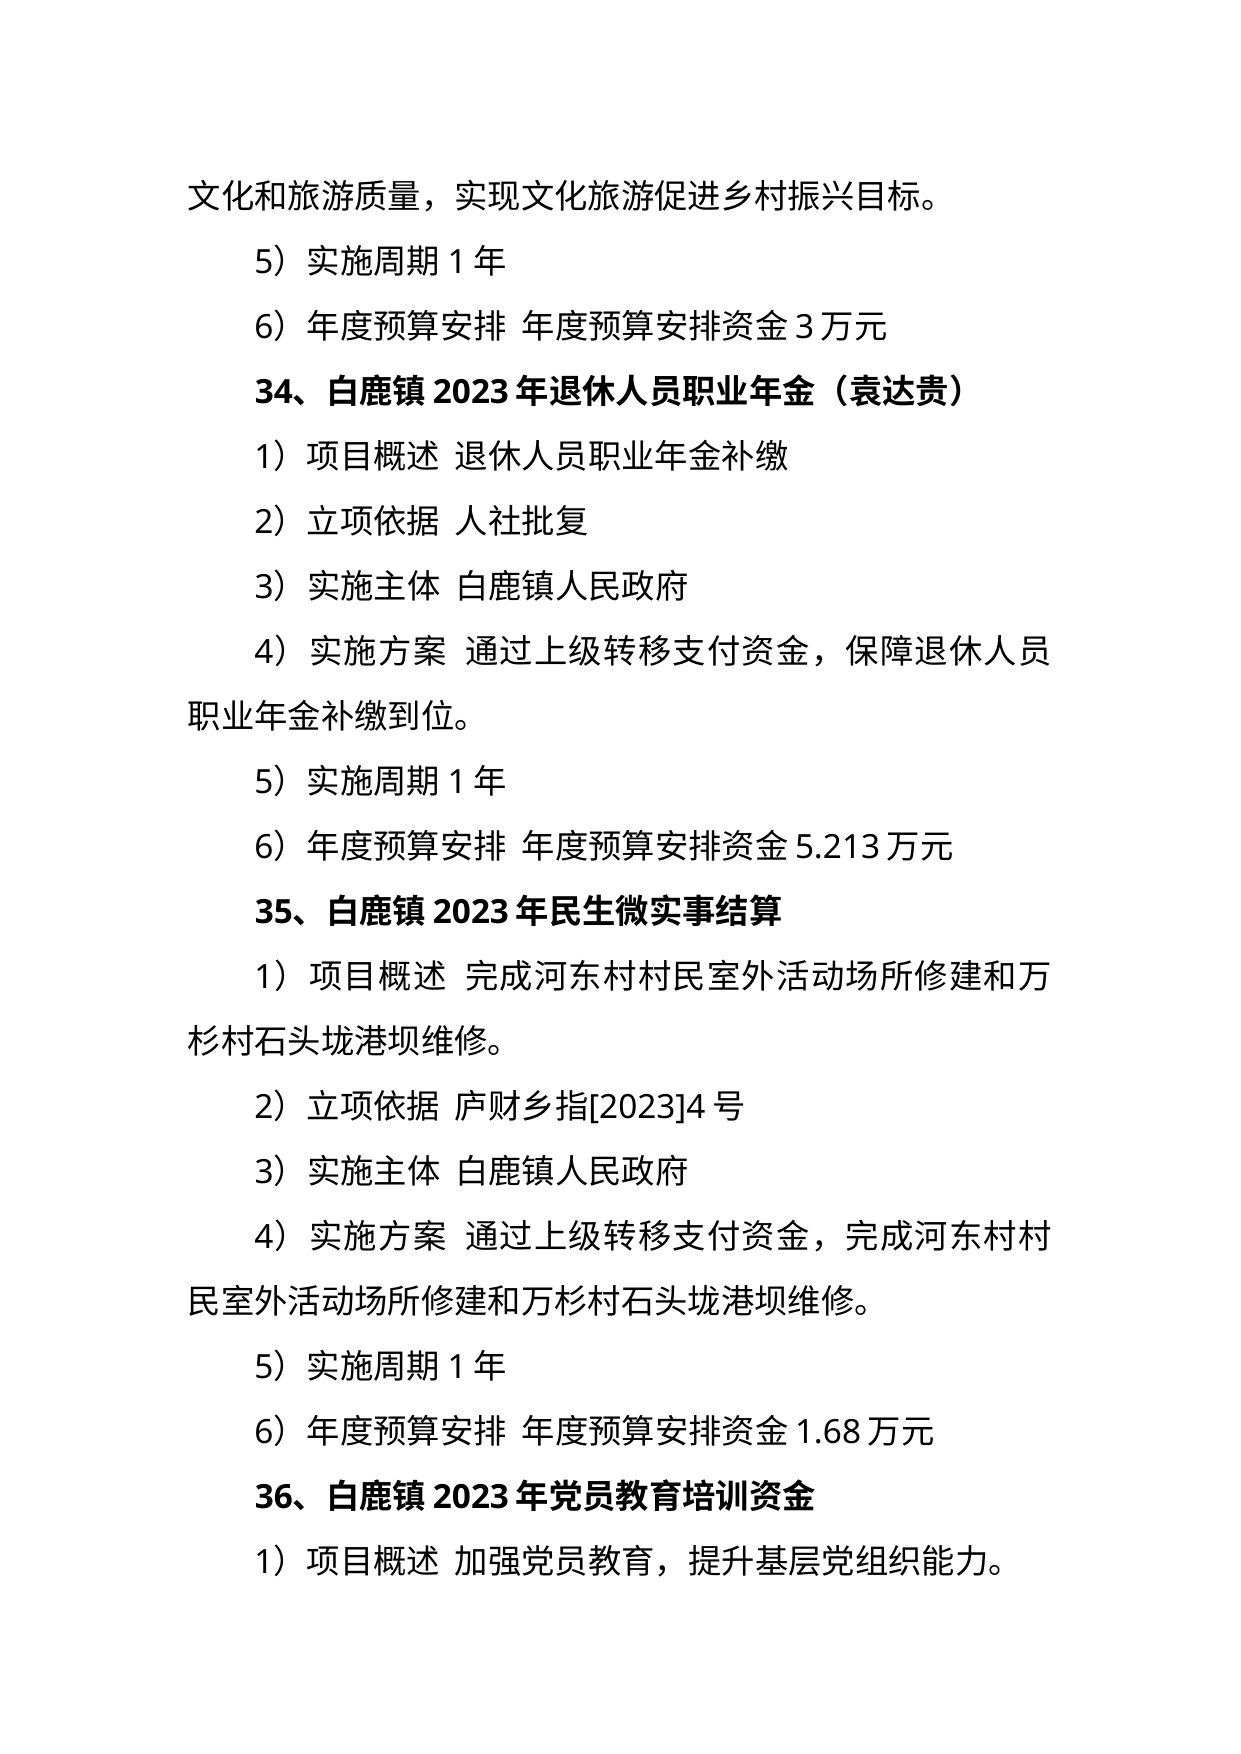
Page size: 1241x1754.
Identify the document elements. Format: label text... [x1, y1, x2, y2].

text 35、白鹿镇2023年民生微实事结算 [187, 877, 1053, 942]
text 6）年度预算安排 年度预算安排资金5.213万元 [187, 812, 1053, 877]
text 3）实施主体 白鹿镇人民政府 [187, 552, 1053, 617]
text 1）项目概述 退休人员职业年金补缴 [187, 422, 1053, 487]
text 6）年度预算安排 年度预算安排资金3万元 [187, 292, 1053, 357]
text 5）实施周期 1年 [187, 747, 1053, 812]
text 5）实施周期 1年 [187, 227, 1053, 292]
text 2）立项依据 人社批复 [187, 487, 1053, 552]
text 3）实施主体 白鹿镇人民政府 [187, 1137, 1053, 1202]
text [187, 162, 1053, 227]
text 6）年度预算安排 年度预算安排资金1.68万元 [187, 1397, 1053, 1462]
text 34、白鹿镇2023年退休人员职业年金（袁达贵） [187, 357, 1053, 422]
text 1）项目概述 加强党员教育，提升基层党组织能力。 [187, 1527, 1053, 1592]
text 4）实施方案 通过上级转移支付资金，保障退休人员职业年金补缴到位。 [187, 617, 1053, 747]
text 5）实施周期 1年 [187, 1332, 1053, 1397]
text 2）立项依据 庐财乡指[2023]4号 [187, 1072, 1053, 1137]
text 36、白鹿镇2023年党员教育培训资金 [187, 1462, 1053, 1527]
text 4）实施方案 通过上级转移支付资金，完成河东村村民室外活动场所修建和万杉村石头垅港坝维修。 [187, 1202, 1053, 1332]
text 1）项目概述 完成河东村村民室外活动场所修建和万杉村石头垅港坝维修。 [187, 942, 1053, 1072]
